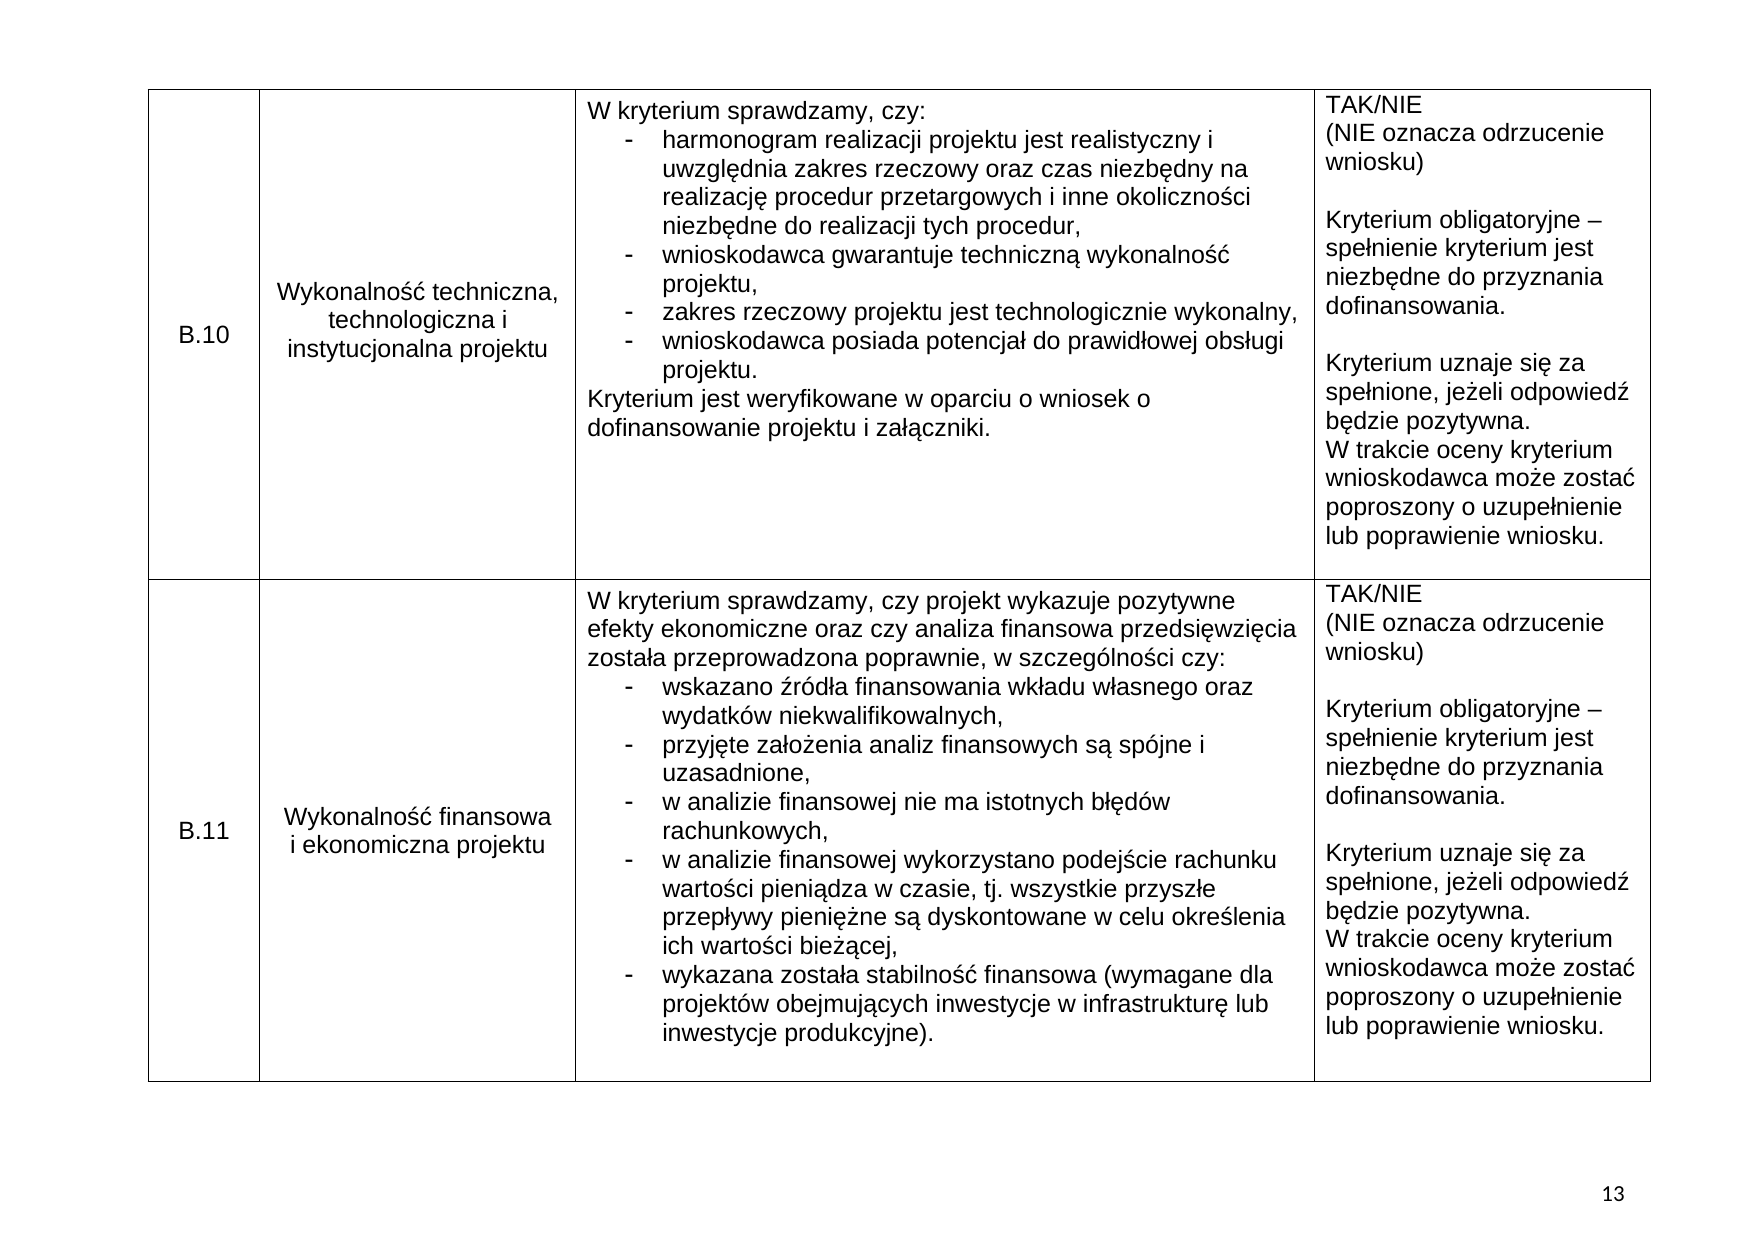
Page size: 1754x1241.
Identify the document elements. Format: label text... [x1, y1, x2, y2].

table_cell W kryterium sprawdzamy, czy: harmonogram realizacji projektu jest realistyczny i uwzględnia zakres rzeczowy oraz czas niezbędny na realizację procedur przetargowych i inne okoliczności niezbędne do realizacji tych procedur, wnioskodawca gwarantuje techniczną wykonalność projektu, zakres rzeczowy projektu jest technologicznie wykonalny, wnioskodawca posiada potencjał do prawidłowej obsługi projektu. Kryterium jest weryfikowane w oparciu o wniosek o dofinansowanie projektu i załączniki. [576, 90, 1314, 578]
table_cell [576, 580, 1314, 1081]
table_cell B.11 [149, 580, 259, 1081]
table_cell B.10 [149, 90, 259, 578]
table_cell Wykonalność techniczna, technologiczna i instytucjonalna projektu [260, 90, 575, 578]
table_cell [1315, 580, 1650, 1081]
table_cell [1315, 90, 1650, 578]
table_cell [260, 580, 575, 1081]
